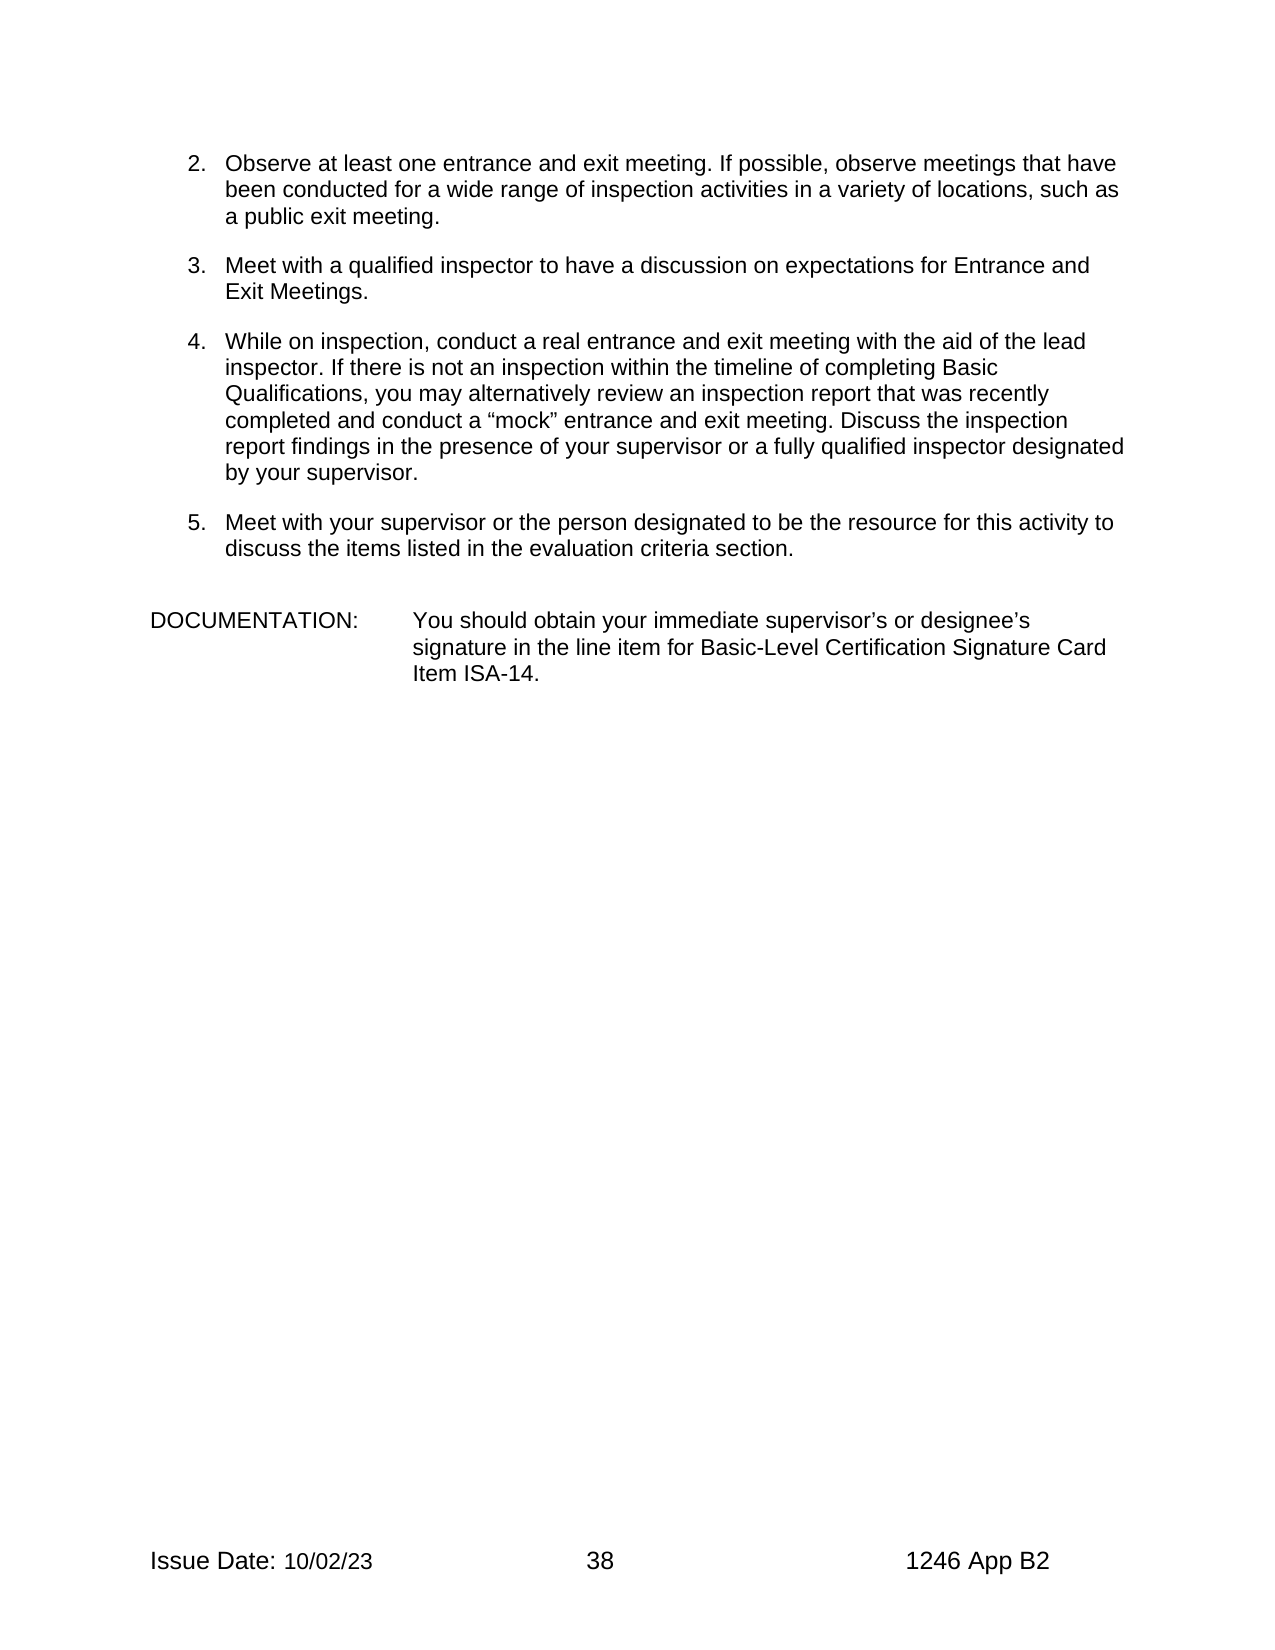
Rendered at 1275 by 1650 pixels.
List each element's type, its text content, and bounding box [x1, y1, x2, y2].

subtitle DOCUMENTATION: You should obtain your immediate supervisor’s or designee’s signature in the line item for Basic-Level Certification Signature Card Item ISA-14. [150, 607, 1125, 686]
list Meet with a qualified inspector to have a discussion on expectations for Entrance and Exit Meetings. [187, 252, 1125, 305]
list While on inspection, conduct a real entrance and exit meeting with the aid of the lead inspector. If there is not an inspection within the timeline of completing Basic Qualifications, you may alternatively review an inspection report that was recently completed and conduct a “mock” entrance and exit meeting. Discuss the inspection report findings in the presence of your supervisor or a fully qualified inspector designated by your supervisor. [187, 328, 1125, 486]
list Observe at least one entrance and exit meeting. If possible, observe meetings that have been conducted for a wide range of inspection activities in a variety of locations, such as a public exit meeting. [187, 150, 1125, 229]
list Meet with your supervisor or the person designated to be the resource for this activity to discuss the items listed in the evaluation criteria section. [187, 509, 1125, 561]
